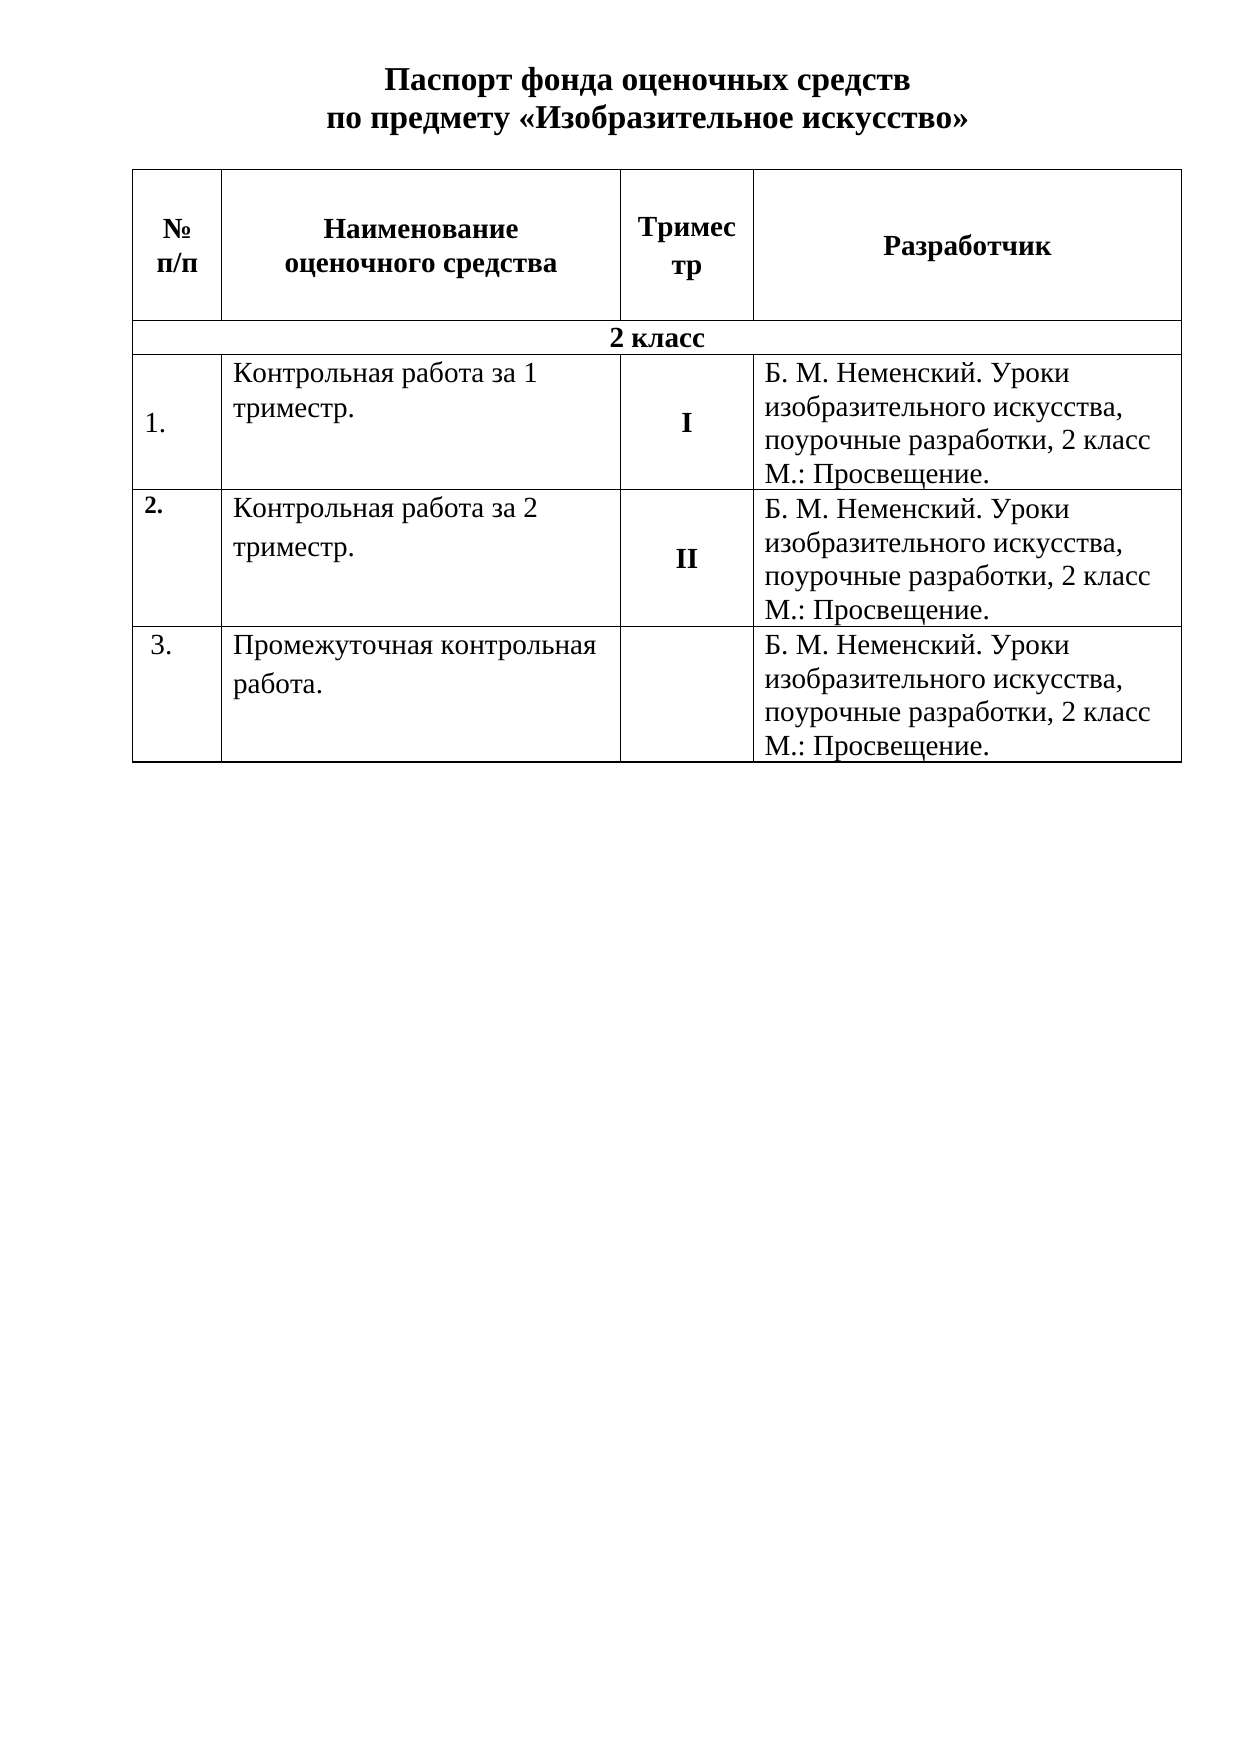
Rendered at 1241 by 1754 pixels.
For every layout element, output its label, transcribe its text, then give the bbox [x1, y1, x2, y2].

table_cell Промежуточная контрольная работа. [222, 627, 620, 761]
table_header № п/п [133, 170, 221, 319]
table_cell I [621, 355, 753, 489]
text Паспорт фонда оценочных средств [158, 59, 1137, 97]
table_cell [621, 627, 753, 761]
table_header Триместр [621, 170, 753, 319]
table_cell Контрольная работа за 1 триместр. [222, 355, 620, 489]
table_cell 2 класс [133, 321, 1181, 354]
table_cell Б. М. Неменский. Уроки изобразительного искусства, поурочные разработки, 2 класс М.: Просвещение. [754, 490, 1181, 626]
table_cell Контрольная работа за 2 триместр. [222, 490, 620, 626]
table_cell Б. М. Неменский. Уроки изобразительного искусства, поурочные разработки, 2 класс М.: Просвещение. [754, 355, 1181, 489]
table_cell 2. [133, 490, 221, 626]
table_cell 3. [133, 627, 221, 761]
table_cell Б. М. Неменский. Уроки изобразительного искусства, поурочные разработки, 2 класс М.: Просвещение. [754, 627, 1181, 761]
text по предмету «Изобразительное искусство» [158, 97, 1137, 136]
table_header Наименование оценочного средства [222, 170, 620, 319]
table_cell 1. [133, 355, 221, 489]
table_cell II [621, 490, 753, 626]
table_header Разработчик [754, 170, 1181, 319]
